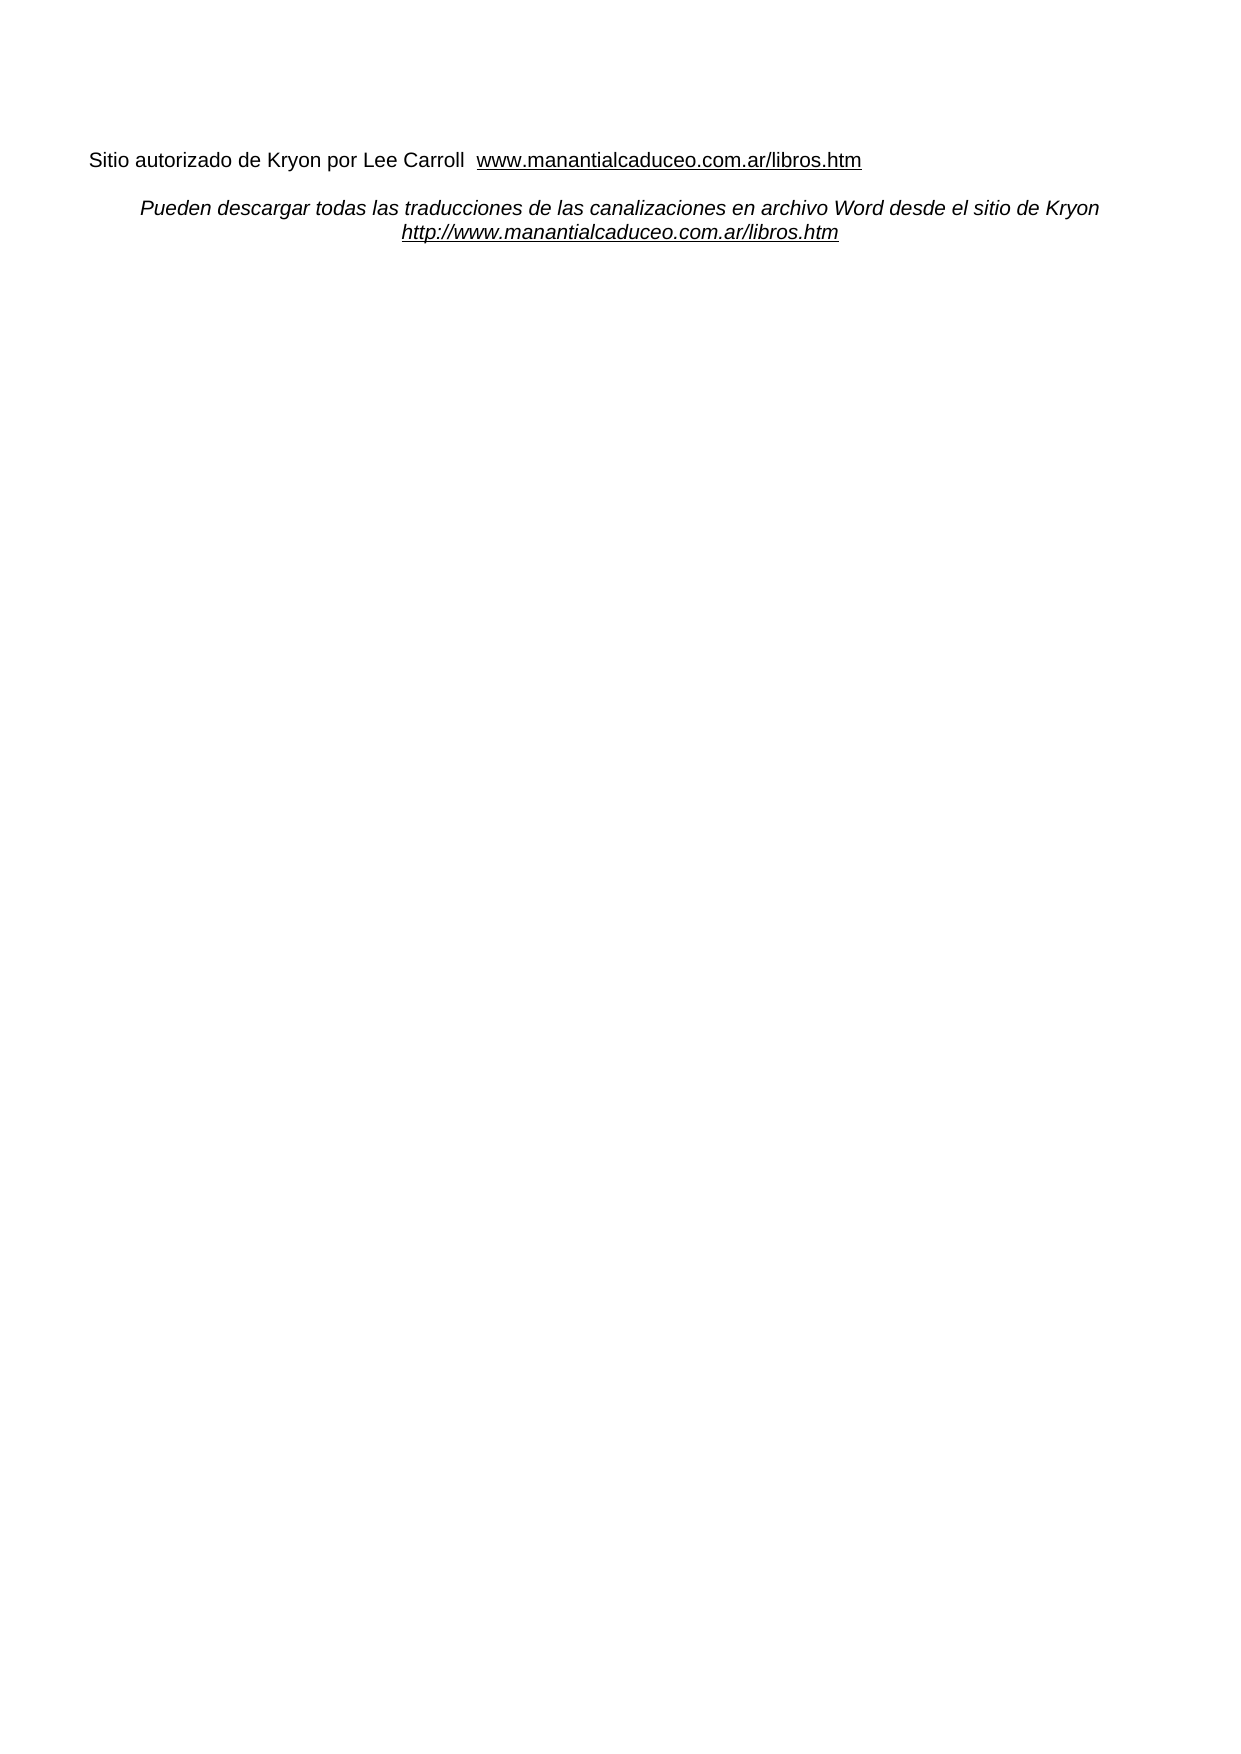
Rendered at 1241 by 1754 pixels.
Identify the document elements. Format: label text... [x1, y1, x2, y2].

text Sitio autorizado de Kryon por Lee Carroll www.manantialcaduceo.com.ar/libros.htm [89, 148, 1152, 172]
text Pueden descargar todas las traducciones de las canalizaciones en archivo Word desde el sitio de Kryon http://www.manantialcaduceo.com.ar/libros.htm [89, 196, 1152, 243]
